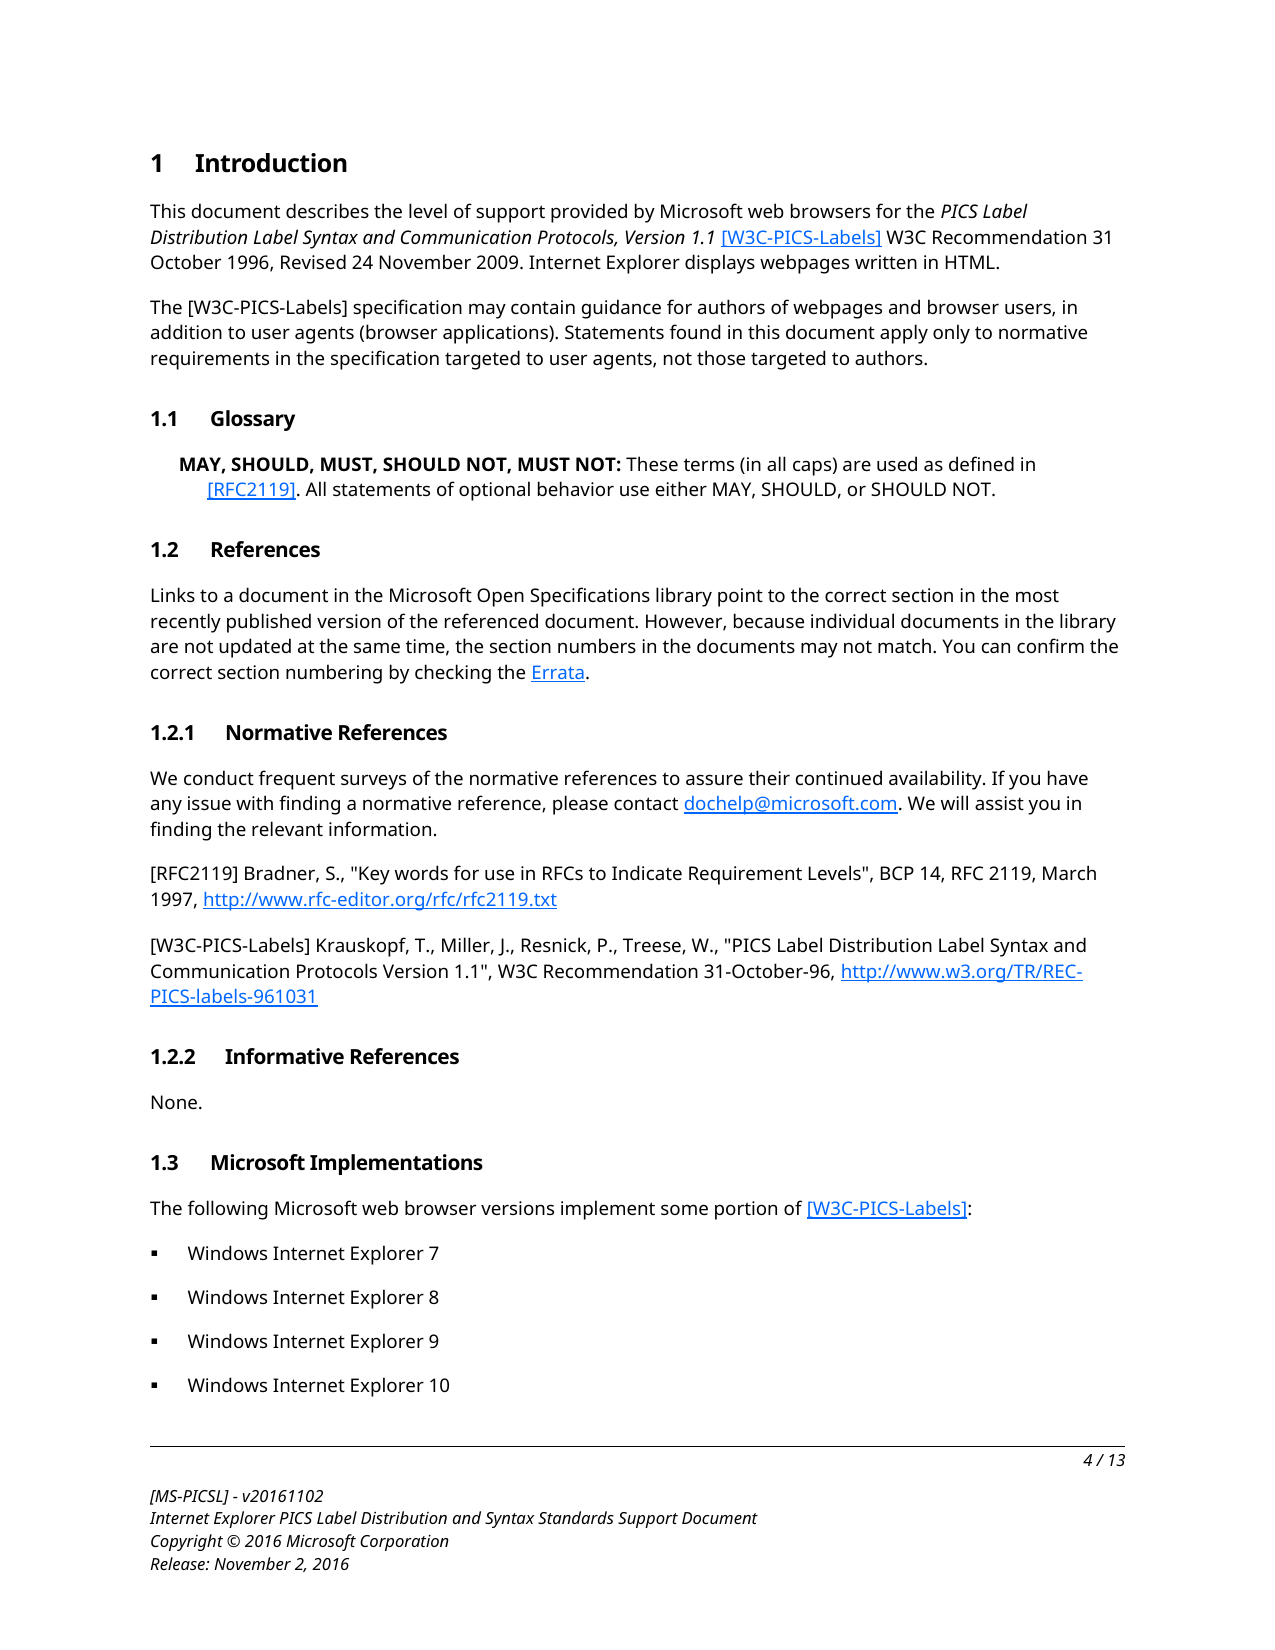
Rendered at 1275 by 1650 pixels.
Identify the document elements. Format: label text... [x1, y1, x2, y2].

text The [W3C-PICS-Labels] specification may contain guidance for authors of webpages and browser users, in addition to user agents (browser applications). Statements found in this document apply only to normative requirements in the specification targeted to user agents, not those targeted to authors. [150, 294, 1125, 371]
text This document describes the level of support provided by Microsoft web browsers for the PICS Label Distribution Label Syntax and Communication Protocols, Version 1.1 [W3C-PICS-Labels] W3C Recommendation 31 October 1996, Revised 24 November 2009. Internet Explorer displays webpages written in HTML. [150, 199, 1125, 275]
subtitle Normative References [150, 718, 1125, 746]
subtitle Informative References [150, 1042, 1125, 1071]
text [W3C-PICS-Labels] Krauskopf, T., Miller, J., Resnick, P., Treese, W., "PICS Label Distribution Label Syntax and Communication Protocols Version 1.1", W3C Recommendation 31-October-96, http://www.w3.org/TR/REC-PICS-labels-961031 [150, 932, 1125, 1009]
list Windows Internet Explorer 10 [150, 1373, 1125, 1398]
text MAY, SHOULD, MUST, SHOULD NOT, MUST NOT: These terms (in all caps) are used as defined in [RFC2119]. All statements of optional behavior use either MAY, SHOULD, or SHOULD NOT. [178, 451, 1125, 502]
text [RFC2119] Bradner, S., "Key words for use in RFCs to Indicate Requirement Levels", BCP 14, RFC 2119, March 1997, http://www.rfc-editor.org/rfc/rfc2119.txt [150, 861, 1125, 912]
subtitle Glossary [150, 404, 1125, 432]
text Links to a document in the Microsoft Open Specifications library point to the correct section in the most recently published version of the referenced document. However, because individual documents in the library are not updated at the same time, the section numbers in the documents may not match. You can confirm the correct section numbering by checking the Errata. [150, 583, 1125, 685]
list Windows Internet Explorer 7 [150, 1240, 1125, 1265]
subtitle References [150, 535, 1125, 564]
subtitle Microsoft Implementations [150, 1148, 1125, 1177]
text We conduct frequent surveys of the normative references to assure their continued availability. If you have any issue with finding a normative reference, please contact dochelp@microsoft.com. We will assist you in finding the relevant information. [150, 765, 1125, 842]
list Windows Internet Explorer 9 [150, 1328, 1125, 1354]
text The following Microsoft web browser versions implement some portion of [W3C-PICS-Labels]: [150, 1196, 1125, 1221]
text None. [150, 1089, 1125, 1115]
subtitle Introduction [150, 146, 1125, 180]
list Windows Internet Explorer 8 [150, 1284, 1125, 1309]
